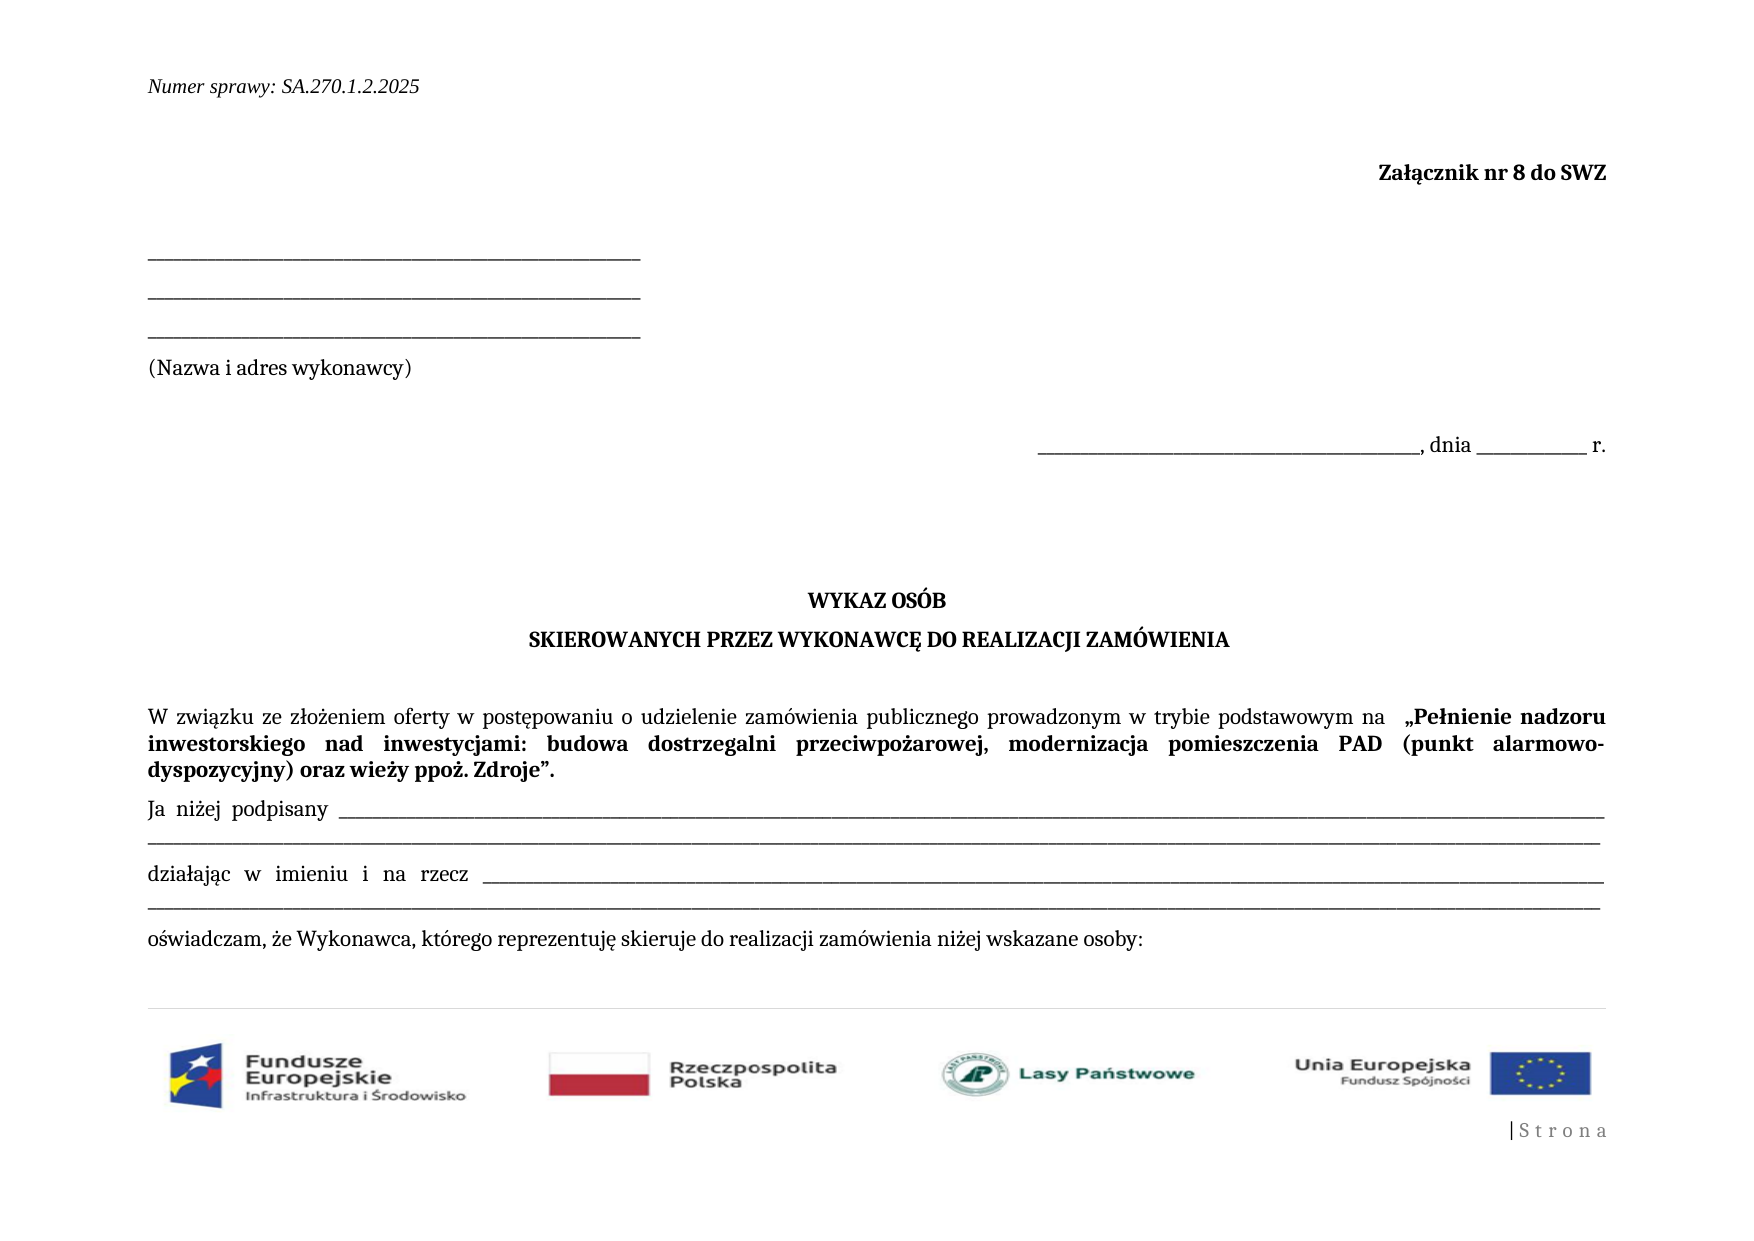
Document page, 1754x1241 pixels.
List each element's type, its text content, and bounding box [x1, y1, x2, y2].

text oświadczam, że Wykonawca, którego reprezentuję skieruje do realizacji zamówienia niżej wskazane osoby: [148, 926, 1606, 952]
text __________________________________________________________ [148, 316, 1606, 342]
text Ja niżej podpisany _____________________________________________________________________________________________________________________________________________________ ___________________________________________________________________________________________________________________________________________________________________________ [148, 796, 1606, 848]
text działając w imieniu i na rzecz ____________________________________________________________________________________________________________________________________ ___________________________________________________________________________________________________________________________________________________________________________ [148, 861, 1606, 913]
text __________________________________________________________ [148, 238, 1606, 264]
text __________________________________________________________ [148, 277, 1606, 303]
text SKIEROWANYCH PRZEZ WYKONAWCĘ DO REALIZACJI ZAMÓWIENIA [148, 626, 1606, 653]
text _____________________________________________, dnia _____________ r. [148, 432, 1606, 458]
text WYKAZ OSÓB [148, 587, 1606, 614]
text Załącznik nr 8 do SWZ [148, 160, 1606, 186]
text W związku ze złożeniem oferty w postępowaniu o udzielenie zamówienia publicznego prowadzonym w trybie podstawowym na „Pełnienie nadzoru inwestorskiego nad inwestycjami: budowa dostrzegalni przeciwpożarowej, modernizacja pomieszczenia PAD (punkt alarmowo-dyspozycyjny) oraz wieży ppoż. Zdroje”. [148, 704, 1606, 783]
text (Nazwa i adres wykonawcy) [148, 354, 1606, 381]
picture [147, 1034, 1611, 1119]
